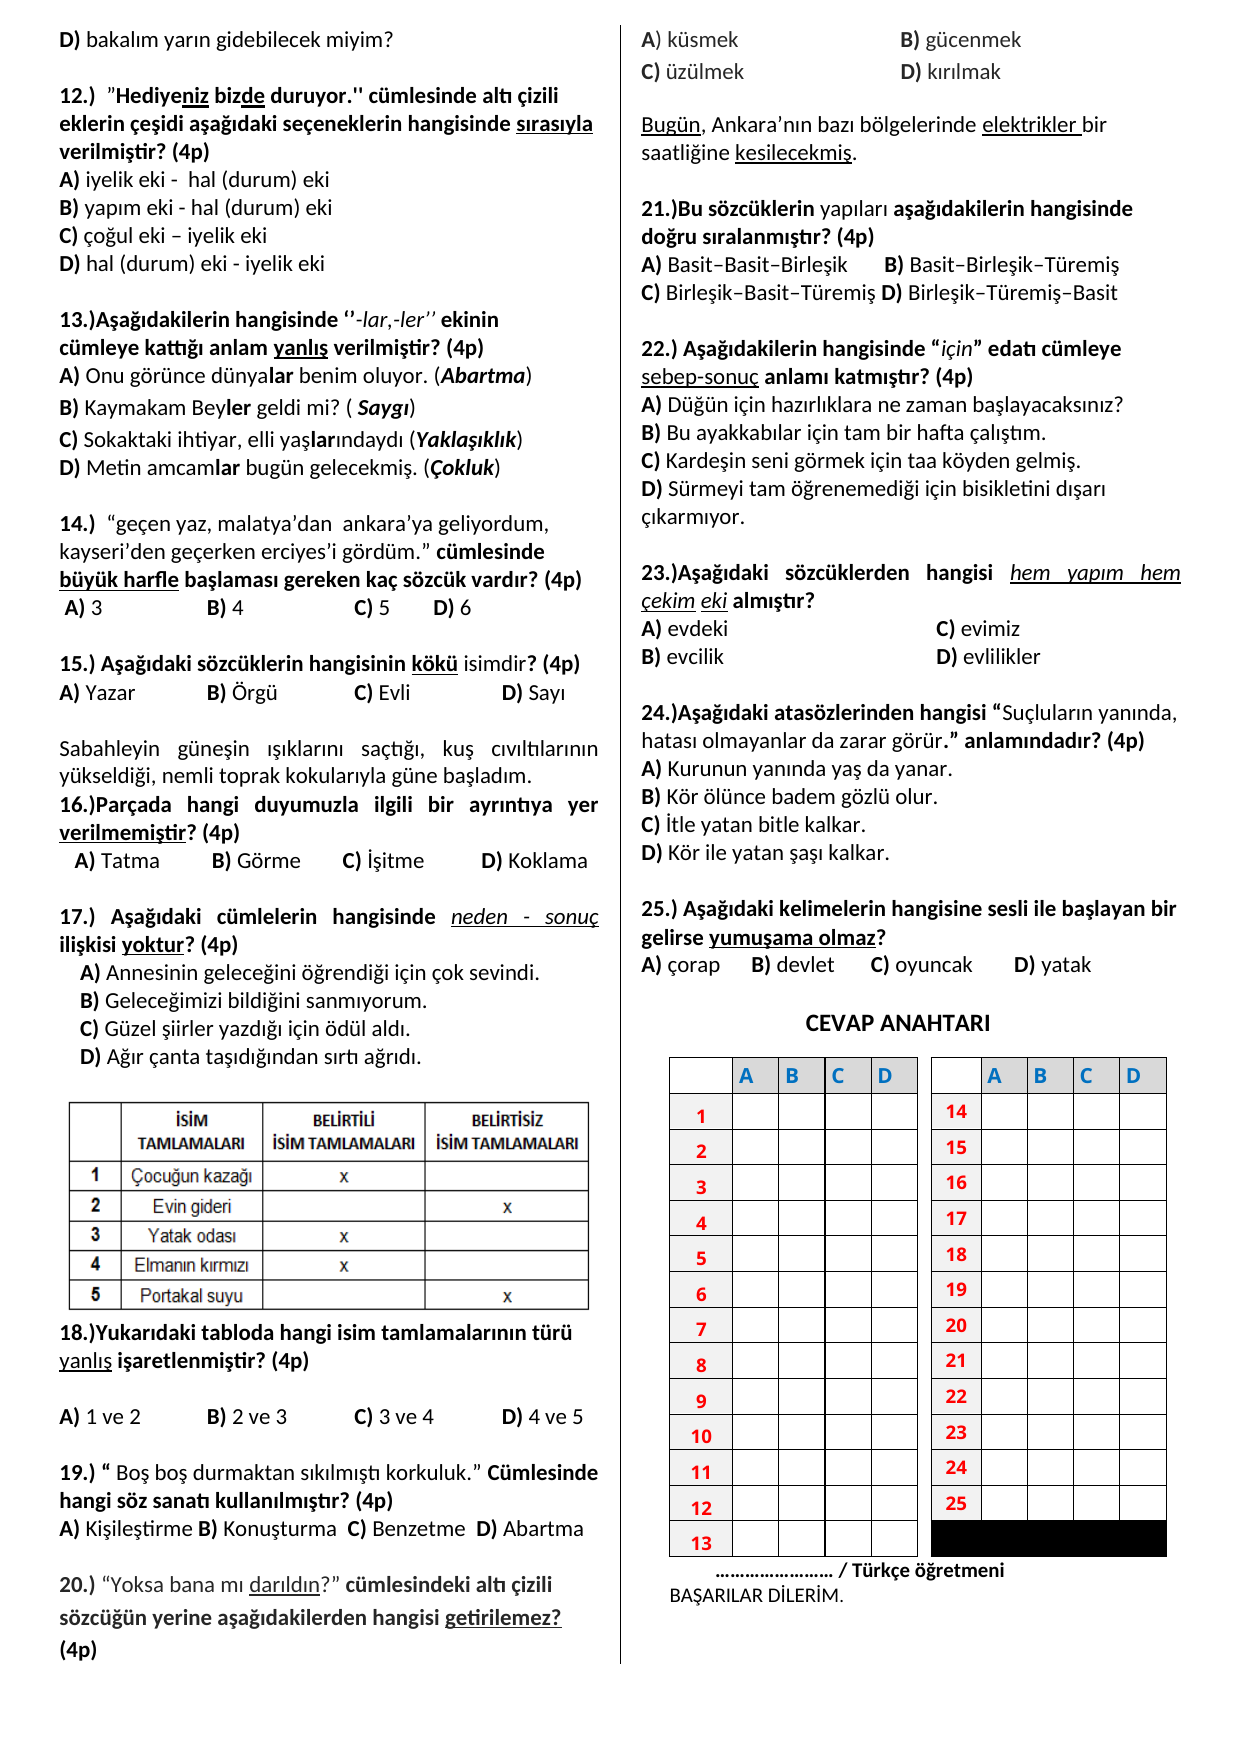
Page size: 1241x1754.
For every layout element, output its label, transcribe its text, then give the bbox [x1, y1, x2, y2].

table_header A [982, 1058, 1027, 1093]
table_cell [918, 1093, 931, 1128]
table_header C [1074, 1058, 1119, 1093]
table_header [918, 1057, 931, 1093]
table_cell [918, 1164, 931, 1200]
table_cell [1028, 1450, 1073, 1485]
table_cell [1028, 1165, 1073, 1200]
table_cell [1074, 1450, 1119, 1485]
table_cell [918, 1414, 931, 1449]
text B) Geleceğimizi bildiğini sanmıyorum. [59, 986, 599, 1014]
table_cell [872, 1165, 917, 1200]
table_cell [1028, 1094, 1073, 1128]
text 16.)Parçada hangi duyumuzla ilgili bir ayrıntıya yer verilmemiştir? (4p) [59, 790, 599, 846]
text 13.)Aşağıdakilerin hangisinde ‘’-lar,-ler’’ ekinin cümleye kattığı anlam yanlış verilmiştir? (4p) [59, 305, 584, 361]
table_cell [918, 1520, 931, 1556]
table_cell [1028, 1343, 1073, 1378]
table_cell [932, 1521, 1166, 1556]
table_cell [982, 1343, 1027, 1378]
text A) evdeki C) evimiz [641, 614, 1181, 642]
table_cell 5 [670, 1236, 732, 1271]
text C) Birleşik–Basit–Türemiş D) Birleşik–Türemiş–Basit [641, 278, 1181, 306]
text A) 1 ve 2 B) 2 ve 3 C) 3 ve 4 D) 4 ve 5 19.) “ Boş boş durmaktan sıkılmıştı korkuluk.” Cümlesinde hangi söz sanatı kullanılmıştır? (4p) [59, 1374, 599, 1514]
table_cell [826, 1165, 871, 1200]
text 22.) Aşağıdakilerin hangisinde “için” edatı cümleye sebep-sonuç anlamı katmıştır? (4p) [641, 334, 1181, 390]
table_cell [733, 1094, 778, 1128]
table_cell [1120, 1130, 1166, 1164]
table_cell [1120, 1308, 1166, 1342]
table_cell 22 [932, 1379, 981, 1413]
table_cell [872, 1094, 917, 1128]
table_cell [982, 1165, 1027, 1200]
picture [62, 1097, 596, 1319]
table_cell [982, 1094, 1027, 1128]
table_cell 11 [670, 1450, 732, 1485]
table_cell [779, 1415, 824, 1449]
table_cell [982, 1450, 1027, 1485]
table_cell [982, 1415, 1027, 1449]
list 20.) “Yoksa bana mı darıldın?” cümlesindeki altı çizili sözcüğün yerine aşağıdakilerden hangisi getirilemez? (4p) A) küsmek B) gücenmek C) üzülmek D) kırılmak [59, 1570, 599, 1663]
table_cell [826, 1521, 871, 1556]
table_cell [872, 1130, 917, 1164]
table_cell [1120, 1201, 1166, 1235]
table_cell [918, 1235, 931, 1271]
table_cell 1 [670, 1094, 732, 1128]
table_cell 19 [932, 1272, 981, 1307]
table_cell [918, 1200, 931, 1235]
table_cell [1074, 1165, 1119, 1200]
table_cell [872, 1201, 917, 1235]
list A) Onu görünce dünyalar benim oluyor. (Abartma) [59, 361, 620, 389]
table_cell 14 [932, 1094, 981, 1128]
text Sabahleyin güneşin ışıklarını saçtığı, kuş cıvıltılarının yükseldiği, nemli toprak kokularıyla güne başladım. [59, 734, 599, 790]
table_cell [733, 1236, 778, 1271]
table_cell [733, 1521, 778, 1556]
text A) 3 B) 4 C) 5 D) 6 [59, 593, 599, 622]
text A) Tatma B) Görme C) İşitme D) Koklama [59, 846, 599, 874]
table_header D [1120, 1058, 1166, 1093]
table_cell [779, 1236, 824, 1271]
table_cell [733, 1486, 778, 1520]
table_cell 9 [670, 1379, 732, 1413]
table_cell [1120, 1236, 1166, 1271]
table_cell [1074, 1201, 1119, 1235]
table_cell [982, 1201, 1027, 1235]
table_cell 25 [932, 1486, 981, 1520]
table_cell [982, 1236, 1027, 1271]
table_cell 17 [932, 1201, 981, 1235]
table_cell [1028, 1130, 1073, 1164]
text B) evcilik D) evlilikler [641, 642, 1181, 670]
text A) Kişileştirme B) Konuşturma C) Benzetme D) Abartma [59, 1514, 599, 1542]
table_cell [1120, 1343, 1166, 1378]
text D) bakalım yarın gidebilecek miyim? [59, 25, 599, 53]
table_cell [918, 1342, 931, 1378]
table_cell [1074, 1379, 1119, 1413]
list 20.) “Yoksa bana mı darıldın?” cümlesindeki altı çizili sözcüğün yerine aşağıdakilerden hangisi getirilemez? (4p) A) küsmek B) gücenmek C) üzülmek D) kırılmak [641, 25, 1181, 85]
table_cell [733, 1308, 778, 1342]
table_cell [982, 1486, 1027, 1520]
table_cell [872, 1236, 917, 1271]
table_cell [872, 1343, 917, 1378]
text CEVAP ANAHTARI [715, 1007, 1181, 1037]
table_cell 18 [932, 1236, 981, 1271]
table_cell [826, 1486, 871, 1520]
text A) Annesinin geleceğini öğrendiği için çok sevindi. [59, 958, 599, 986]
text D) Sürmeyi tam öğrenemediği için bisikletini dışarı çıkarmıyor. [641, 474, 1181, 530]
table_cell 24 [932, 1450, 981, 1485]
table_cell [872, 1415, 917, 1449]
table_cell [733, 1343, 778, 1378]
table_header B [1028, 1058, 1073, 1093]
table_cell [872, 1486, 917, 1520]
text B) Bu ayakkabılar için tam bir hafta çalıştım. [641, 418, 1181, 446]
text 21.)Bu sözcüklerin yapıları aşağıdakilerin hangisinde doğru sıralanmıştır? (4p) [641, 194, 1181, 250]
text 15.) Aşağıdaki sözcüklerin hangisinin kökü isimdir? (4p) [59, 649, 599, 678]
table_cell [1074, 1486, 1119, 1520]
table_cell [826, 1201, 871, 1235]
table_cell [779, 1201, 824, 1235]
table_cell [1074, 1094, 1119, 1128]
table_cell [1074, 1236, 1119, 1271]
table_cell 23 [932, 1415, 981, 1449]
table_cell [1028, 1201, 1073, 1235]
table_cell [733, 1379, 778, 1413]
table_cell [1074, 1415, 1119, 1449]
text A) Düğün için hazırlıklara ne zaman başlayacaksınız? [641, 390, 1181, 418]
table_cell [779, 1486, 824, 1520]
table_cell [1074, 1130, 1119, 1164]
table_cell [918, 1271, 931, 1307]
table_cell [1120, 1272, 1166, 1307]
table_cell [826, 1415, 871, 1449]
table_cell [1028, 1308, 1073, 1342]
table_header D [872, 1058, 917, 1093]
table_cell [1028, 1236, 1073, 1271]
table_cell 16 [932, 1165, 981, 1200]
table_cell [779, 1094, 824, 1128]
table_cell [872, 1521, 917, 1556]
table_cell [872, 1379, 917, 1413]
table_cell [826, 1379, 871, 1413]
table_cell [1120, 1415, 1166, 1449]
table_cell [733, 1130, 778, 1164]
table_cell [1120, 1450, 1166, 1485]
table_cell [918, 1129, 931, 1164]
table_cell [733, 1415, 778, 1449]
table_cell [826, 1236, 871, 1271]
table_cell [733, 1450, 778, 1485]
list B) Kaymakam Beyler geldi mi? ( Saygı) [59, 393, 620, 421]
table_cell [826, 1343, 871, 1378]
text C) Kardeşin seni görmek için taa köyden gelmiş. [641, 446, 1181, 474]
table_cell [1028, 1415, 1073, 1449]
table_cell [826, 1272, 871, 1307]
table_cell [1074, 1272, 1119, 1307]
table_cell 10 [670, 1415, 732, 1449]
table_cell [1120, 1094, 1166, 1128]
table_cell [779, 1450, 824, 1485]
table_cell 20 [932, 1308, 981, 1342]
table_cell [826, 1094, 871, 1128]
table_cell [733, 1165, 778, 1200]
text A) Yazar B) Örgü C) Evli D) Sayı [59, 678, 599, 706]
table_cell 3 [670, 1165, 732, 1200]
text D) Kör ile yatan şaşı kalkar. [641, 838, 1181, 867]
table_cell [1120, 1379, 1166, 1413]
table_cell [779, 1308, 824, 1342]
text A) Basit–Basit–Birleşik B) Basit–Birleşik–Türemiş [641, 250, 1181, 278]
list D) Metin amcamlar bugün gelecekmiş. (Çokluk) [59, 453, 620, 481]
text BAŞARILAR DİLERİM. [641, 1582, 1181, 1608]
table_header [670, 1058, 732, 1093]
table_cell [1028, 1486, 1073, 1520]
table_cell [918, 1485, 931, 1520]
table_cell [826, 1450, 871, 1485]
text Bugün, Ankara’nın bazı bölgelerinde elektrikler bir saatliğine kesilecekmiş. [641, 110, 1181, 166]
table_cell [1028, 1379, 1073, 1413]
table_cell [1074, 1308, 1119, 1342]
text C) İtle yatan bitle kalkar. [641, 811, 1181, 838]
list C) Sokaktaki ihtiyar, elli yaşlarındaydı (Yaklaşıklık) [59, 425, 620, 453]
table_cell [918, 1449, 931, 1485]
table_header [932, 1058, 981, 1093]
text 23.)Aşağıdaki sözcüklerden hangisi hem yapım hem çekim eki almıştır? [641, 558, 1181, 614]
text D) Ağır çanta taşıdığından sırtı ağrıdı. [59, 1042, 599, 1070]
text A) çorap B) devlet C) oyuncak D) yatak [641, 951, 1181, 979]
table_cell [733, 1272, 778, 1307]
table_cell 15 [932, 1130, 981, 1164]
table_cell [1120, 1165, 1166, 1200]
table_cell [1074, 1343, 1119, 1378]
table_cell [872, 1450, 917, 1485]
table_cell [779, 1379, 824, 1413]
text 25.) Aşağıdaki kelimelerin hangisine sesli ile başlayan bir gelirse yumuşama olmaz? [641, 894, 1181, 951]
table_header A [733, 1058, 778, 1093]
text C) Güzel şiirler yazdığı için ödül aldı. [59, 1014, 599, 1042]
table_cell 12 [670, 1486, 732, 1520]
text 18.)Yukarıdaki tabloda hangi isim tamlamalarının türü yanlış işaretlenmiştir? (4p) [266, 1318, 599, 1374]
table_cell 2 [670, 1130, 732, 1164]
text …………………… / Türkçe öğretmeni [641, 1059, 1181, 1582]
table_cell [779, 1130, 824, 1164]
table_cell [826, 1308, 871, 1342]
table_cell [826, 1130, 871, 1164]
table_cell 21 [932, 1343, 981, 1378]
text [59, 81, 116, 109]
text A) Kurunun yanında yaş da yanar. [641, 754, 1181, 782]
table_cell 7 [670, 1308, 732, 1342]
text 24.)Aşağıdaki atasözlerinden hangisi “Suçluların yanında, hatası olmayanlar da zarar görür.” anlamındadır? (4p) [641, 698, 1181, 754]
table_cell [1120, 1486, 1166, 1520]
table_cell [872, 1272, 917, 1307]
table_cell [1028, 1272, 1073, 1307]
table_cell 8 [670, 1343, 732, 1378]
text B) Kör ölünce badem gözlü olur. [641, 782, 1181, 811]
table_cell [918, 1307, 931, 1342]
table_cell 13 [670, 1521, 732, 1556]
text 17.) Aşağıdaki cümlelerin hangisinde neden - sonuç ilişkisi yoktur? (4p) [59, 902, 599, 958]
table_header C [826, 1058, 871, 1093]
table_cell 4 [670, 1201, 732, 1235]
table_cell 6 [670, 1272, 732, 1307]
table_cell [779, 1521, 824, 1556]
table_cell [779, 1165, 824, 1200]
table_cell [982, 1272, 1027, 1307]
table_header B [779, 1058, 824, 1093]
table_cell [982, 1130, 1027, 1164]
table_cell [918, 1378, 931, 1413]
table_cell [779, 1343, 824, 1378]
table_cell [733, 1201, 778, 1235]
text 14.) “geçen yaz, malatya’dan ankara’ya geliyordum, kayseri’den geçerken erciyes’i gördüm.” cümlesinde büyük harfle başlaması gereken kaç sözcük vardır? (4p) [59, 509, 599, 593]
text 12.) ”Hediyeniz bizde duruyor.'' cümlesinde altı çizili eklerin çeşidi aşağıdaki seçeneklerin hangisinde sırasıyla verilmiştir? (4p) A) iyelik eki - hal (durum) eki B) yapım eki - hal (durum) eki C) çoğul eki – iyelik eki D) hal (durum) eki - iyelik eki [166, 81, 599, 277]
table_cell [872, 1308, 917, 1342]
table_cell [982, 1379, 1027, 1413]
table_cell [982, 1308, 1027, 1342]
table_cell [779, 1272, 824, 1307]
